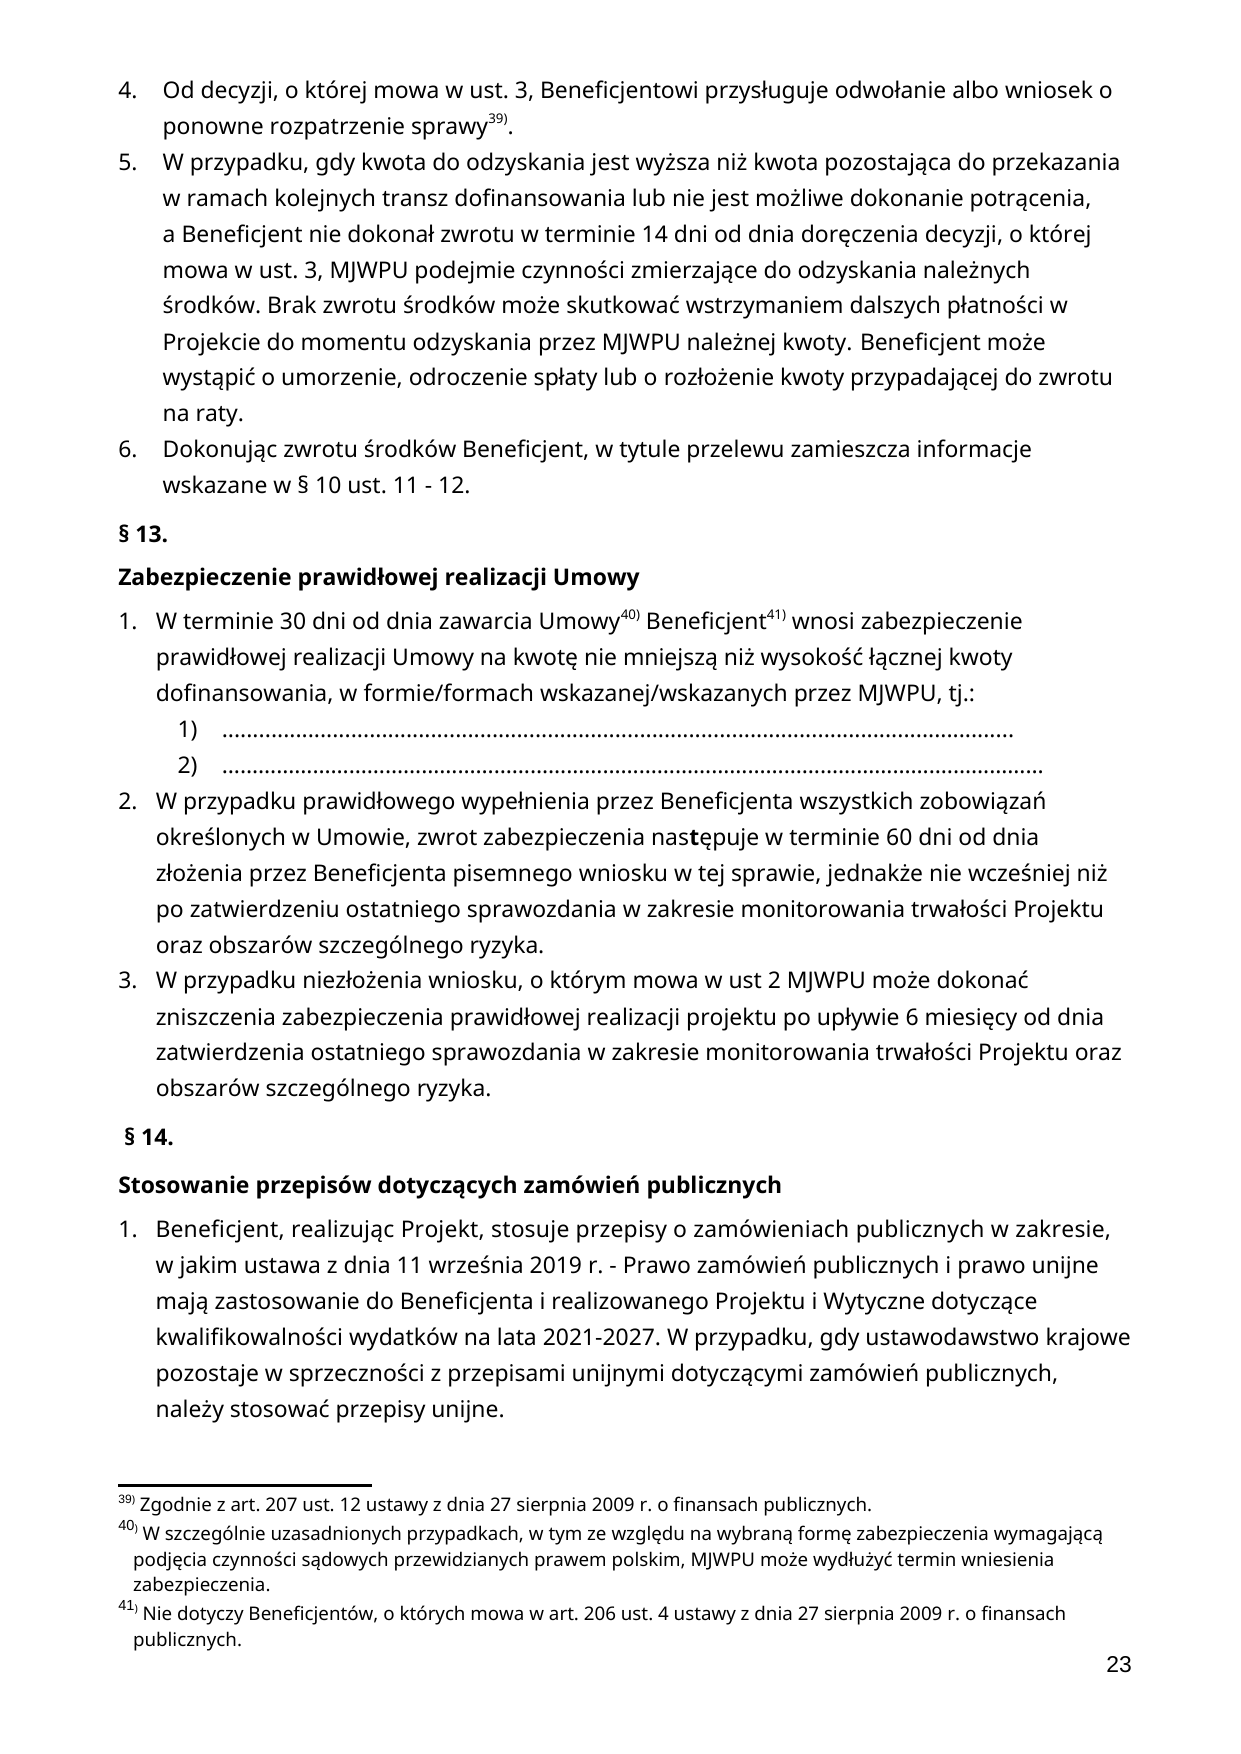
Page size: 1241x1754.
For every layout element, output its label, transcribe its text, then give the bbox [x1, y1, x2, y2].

list Beneficjent, realizując Projekt, stosuje przepisy o zamówieniach publicznych w zakresie, w jakim ustawa z dnia 11 września 2019 r. - Prawo zamówień publicznych i prawo unijne mają zastosowanie do Beneficjenta i realizowanego Projektu i Wytyczne dotyczące kwalifikowalności wydatków na lata 2021-2027. W przypadku, gdy ustawodawstwo krajowe pozostaje w sprzeczności z przepisami unijnymi dotyczącymi zamówień publicznych, należy stosować przepisy unijne. [118, 1213, 1132, 1424]
list W przypadku prawidłowego wypełnienia przez Beneficjenta wszystkich zobowiązań określonych w Umowie, zwrot zabezpieczenia następuje w terminie 60 dni od dnia złożenia przez Beneficjenta pisemnego wniosku w tej sprawie, jednakże nie wcześniej niż po zatwierdzeniu ostatniego sprawozdania w zakresie monitorowania trwałości Projektu oraz obszarów szczególnego ryzyka. [118, 785, 1132, 960]
list Od decyzji, o której mowa w ust. 3, Beneficjentowi przysługuje odwołanie albo wniosek o ponowne rozpatrzenie sprawy). [118, 74, 1132, 141]
list ………………………………………………………………………………………………………….…………… [177, 749, 1132, 780]
subtitle Stosowanie przepisów dotyczących zamówień publicznych [118, 1169, 1132, 1200]
subtitle § 13. [118, 518, 1132, 549]
list ................................................................................................................................. [177, 713, 1132, 744]
subtitle Zabezpieczenie prawidłowej realizacji Umowy [118, 561, 1132, 593]
list W przypadku niezłożenia wniosku, o którym mowa w ust 2 MJWPU może dokonać zniszczenia zabezpieczenia prawidłowej realizacji projektu po upływie 6 miesięcy od dnia zatwierdzenia ostatniego sprawozdania w zakresie monitorowania trwałości Projektu oraz obszarów szczególnego ryzyka. [118, 964, 1132, 1103]
list W terminie 30 dni od dnia zawarcia Umowy) Beneficjent) wnosi zabezpieczenie prawidłowej realizacji Umowy na kwotę nie mniejszą niż wysokość łącznej kwoty dofinansowania, w formie/formach wskazanej/wskazanych przez MJWPU, tj.: [118, 605, 1132, 708]
list W przypadku, gdy kwota do odzyskania jest wyższa niż kwota pozostająca do przekazania w ramach kolejnych transz dofinansowania lub nie jest możliwe dokonanie potrącenia, a Beneficjent nie dokonał zwrotu w terminie 14 dni od dnia doręczenia decyzji, o której mowa w ust. 3, MJWPU podejmie czynności zmierzające do odzyskania należnych środków. Brak zwrotu środków może skutkować wstrzymaniem dalszych płatności w Projekcie do momentu odzyskania przez MJWPU należnej kwoty. Beneficjent może wystąpić o umorzenie, odroczenie spłaty lub o rozłożenie kwoty przypadającej do zwrotu na raty. [118, 146, 1132, 428]
list Dokonując zwrotu środków Beneficjent, w tytule przelewu zamieszcza informacje wskazane w § 10 ust. 11 - 12. [118, 433, 1132, 500]
subtitle § 14. [118, 1121, 1132, 1152]
